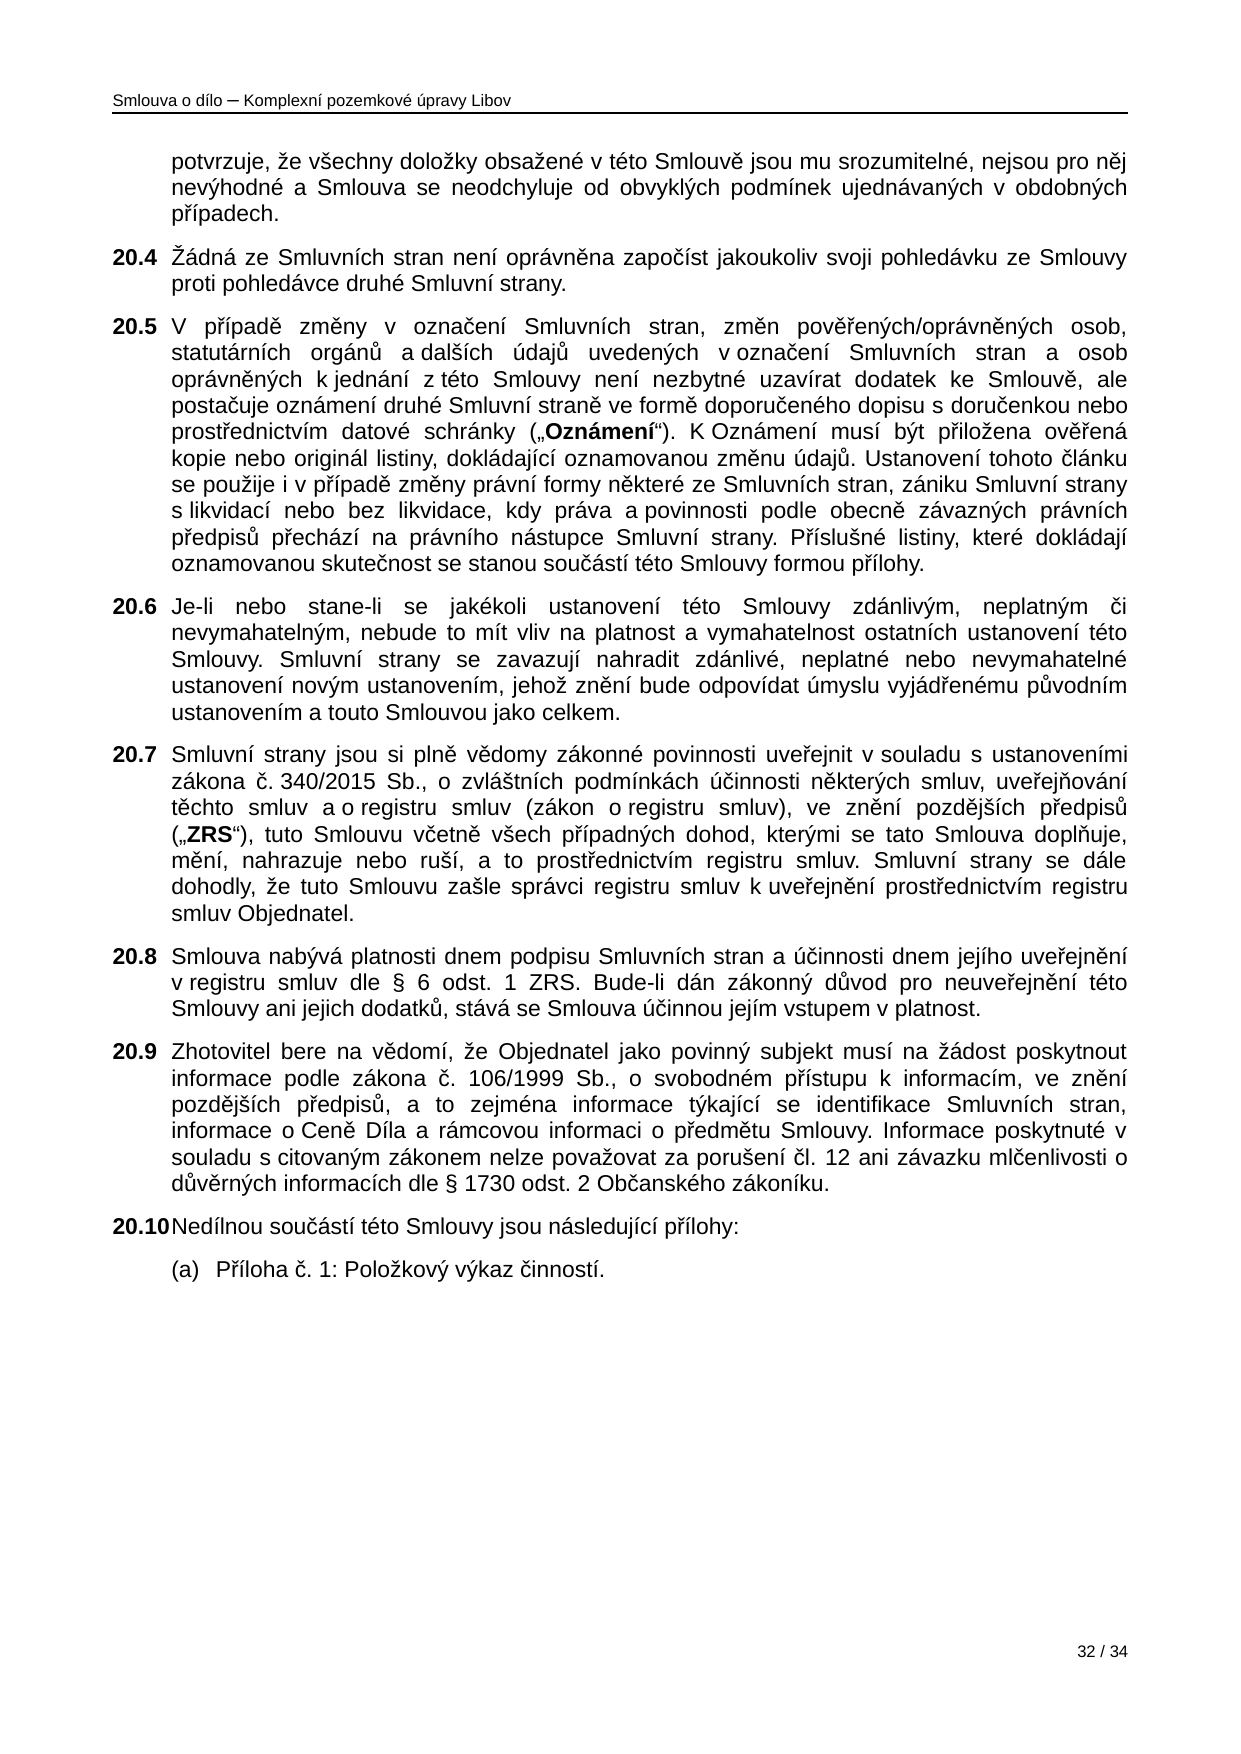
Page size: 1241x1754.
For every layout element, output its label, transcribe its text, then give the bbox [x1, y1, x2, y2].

text Je-li nebo stane-li se jakékoli ustanovení této Smlouvy zdánlivým, neplatným či nevymahatelným, nebude to mít vliv na platnost a vymahatelnost ostatních ustanovení této Smlouvy. Smluvní strany se zavazují nahradit zdánlivé, neplatné nebo nevymahatelné ustanovení novým ustanovením, jehož znění bude odpovídat úmyslu vyjádřenému původním ustanovením a touto Smlouvou jako celkem. [112, 593, 1128, 725]
text V případě změny v označení Smluvních stran, změn pověřených/oprávněných osob, statutárních orgánů a dalších údajů uvedených v označení Smluvních stran a osob oprávněných k jednání z této Smlouvy není nezbytné uzavírat dodatek ke Smlouvě, ale postačuje oznámení druhé Smluvní straně ve formě doporučeného dopisu s doručenkou nebo prostřednictvím datové schránky („Oznámení“). K Oznámení musí být přiložena ověřená kopie nebo originál listiny, dokládající oznamovanou změnu údajů. Ustanovení tohoto článku se použije i v případě změny právní formy některé ze Smluvních stran, zániku Smluvní strany s likvidací nebo bez likvidace, kdy práva a povinnosti podle obecně závazných právních předpisů přechází na právního nástupce Smluvní strany. Příslušné listiny, které dokládají oznamovanou skutečnost se stanou součástí této Smlouvy formou přílohy. [112, 313, 1128, 576]
text Žádná ze Smluvních stran není oprávněna započíst jakoukoliv svoji pohledávku ze Smlouvy proti pohledávce druhé Smluvní strany. [112, 243, 1128, 296]
text Zhotovitel bere na vědomí, že Objednatel jako povinný subjekt musí na žádost poskytnout informace podle zákona č. 106/1999 Sb., o svobodném přístupu k informacím, ve znění pozdějších předpisů, a to zejména informace týkající se identifikace Smluvních stran, informace o Ceně Díla a rámcovou informaci o předmětu Smlouvy. Informace poskytnuté v souladu s citovaným zákonem nelze považovat za porušení čl. 12 ani závazku mlčenlivosti o důvěrných informacích dle § 1730 odst. 2 Občanského zákoníku. [112, 1038, 1128, 1196]
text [112, 148, 1128, 227]
text Nedílnou součástí této Smlouvy jsou následující přílohy: [112, 1213, 1128, 1239]
list Příloha č. 1: Položkový výkaz činností. [171, 1256, 1128, 1282]
text Smlouva nabývá platnosti dnem podpisu Smluvních stran a účinnosti dnem jejího uveřejnění v registru smluv dle § 6 odst. 1 ZRS. Bude-li dán zákonný důvod pro neuveřejnění této Smlouvy ani jejich dodatků, stává se Smlouva účinnou jejím vstupem v platnost. [112, 943, 1128, 1022]
text Smluvní strany jsou si plně vědomy zákonné povinnosti uveřejnit v souladu s ustanoveními zákona č. 340/2015 Sb., o zvláštních podmínkách účinnosti některých smluv, uveřejňování těchto smluv a o registru smluv (zákon o registru smluv), ve znění pozdějších předpisů („ZRS“), tuto Smlouvu včetně všech případných dohod, kterými se tato Smlouva doplňuje, mění, nahrazuje nebo ruší, a to prostřednictvím registru smluv. Smluvní strany se dále dohodly, že tuto Smlouvu zašle správci registru smluv k uveřejnění prostřednictvím registru smluv Objednatel. [112, 741, 1128, 926]
